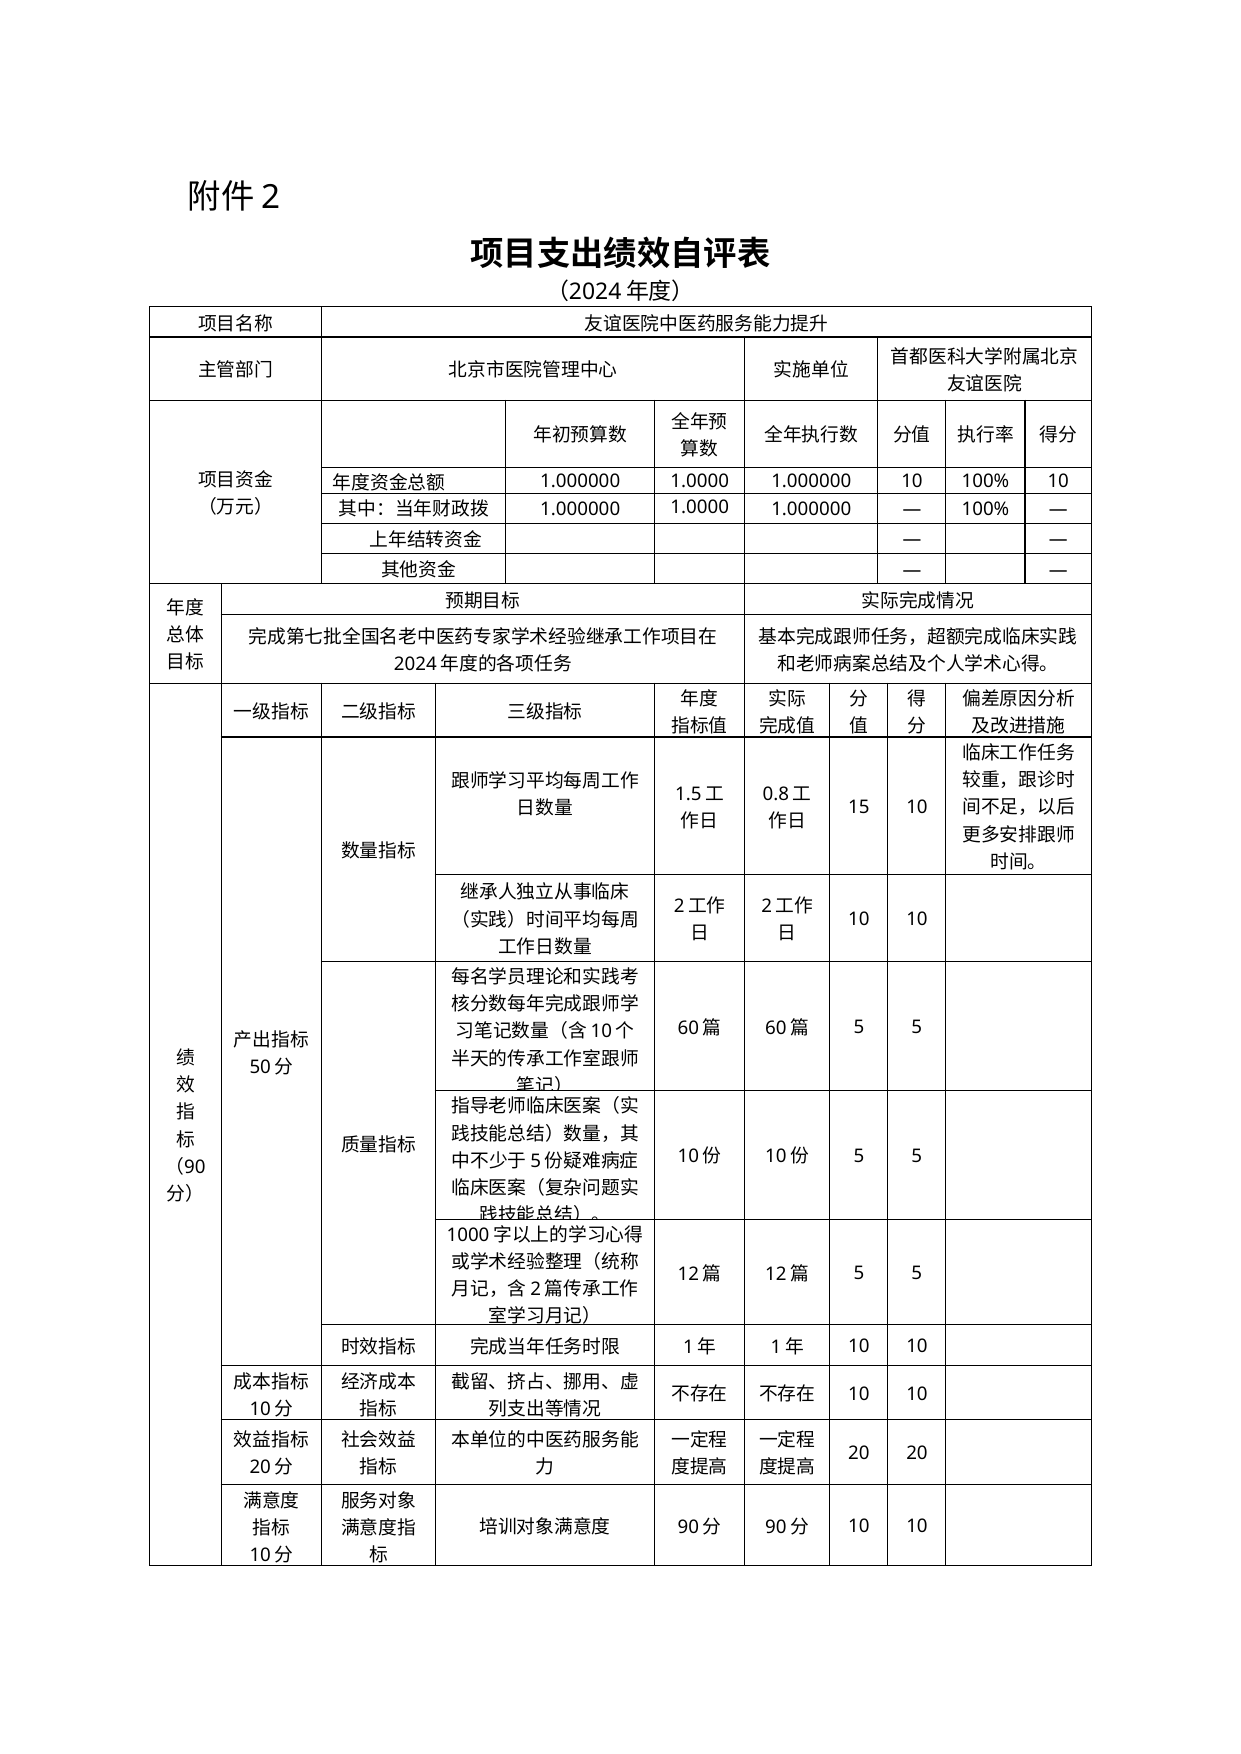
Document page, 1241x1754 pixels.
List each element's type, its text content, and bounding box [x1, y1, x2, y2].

table_cell [322, 401, 505, 467]
table_cell 临床工作任务较重，跟诊时间不足，以后更多安排跟师时间。 [946, 738, 1091, 874]
table_cell — [878, 554, 945, 583]
table_cell 主管部门 [150, 338, 321, 399]
table_cell [946, 524, 1024, 553]
table_cell [946, 1485, 1091, 1565]
table_cell 经济成本指标 [322, 1366, 435, 1419]
table_cell 本单位的中医药服务能力 [436, 1420, 654, 1484]
table_cell 100% [946, 468, 1024, 492]
table_cell 社会效益 指标 [322, 1420, 435, 1484]
table_cell [506, 554, 654, 583]
table_cell 20 [830, 1420, 887, 1484]
table_cell 2工作日 [745, 875, 829, 961]
table_cell 90分 [655, 1485, 744, 1565]
table_cell 全年执行数 [745, 401, 877, 467]
table_cell 服务对象满意度指标 [322, 1485, 435, 1565]
table_cell [506, 524, 654, 553]
table_cell 跟师学习平均每周工作日数量 [436, 738, 654, 874]
table_cell 1000字以上的学习心得或学术经验整理（统称月记，含2篇传承工作室学习月记） [436, 1220, 654, 1324]
table_cell 年度 指标值 [655, 684, 744, 736]
table_cell 10 [888, 738, 945, 874]
table_cell 10 [830, 1366, 887, 1419]
table_cell 分值 [830, 684, 887, 736]
table_cell [946, 1220, 1091, 1324]
table_cell 20 [888, 1420, 945, 1484]
table_cell 年度总体目标 [150, 584, 221, 682]
table_cell 全年预算数 [655, 401, 744, 467]
table_cell 10 [888, 1485, 945, 1565]
table_cell 二级指标 [322, 684, 435, 736]
table_cell 实际完成情况 [745, 584, 1091, 614]
table_cell 产出指标 50分 [222, 738, 321, 1365]
table_cell 绩 效 指 标 （90分） [150, 684, 221, 1565]
table_cell 效益指标 20分 [222, 1420, 321, 1484]
table_cell 10 [878, 468, 945, 492]
table_cell 北京市医院管理中心 [322, 338, 744, 399]
table_cell 指导老师临床医案（实践技能总结）数量，其中不少于5份疑难病症临床医案（复杂问题实践技能总结）。 [436, 1091, 654, 1218]
table_cell 1.000000 [745, 494, 877, 523]
table_cell 完成第七批全国名老中医药专家学术经验继承工作项目在2024年度的各项任务 [222, 615, 744, 682]
table_cell 项目资金 （万元） [150, 401, 321, 583]
table_cell 0.8工作日 [745, 738, 829, 874]
table_cell 完成当年任务时限 [436, 1325, 654, 1365]
table_cell 5 [830, 962, 887, 1090]
table_cell 一定程度提高 [655, 1420, 744, 1484]
table_cell 1.000000 [506, 468, 654, 492]
table_cell 10份 [745, 1091, 829, 1218]
table_cell 60篇 [745, 962, 829, 1090]
table_cell 培训对象满意度 [436, 1485, 654, 1565]
table_cell 截留、挤占、挪用、虚列支出等情况 [436, 1366, 654, 1419]
table_cell 10 [1026, 468, 1091, 492]
table_cell 得分 [1026, 401, 1091, 467]
table_cell 三级指标 [436, 684, 654, 736]
table_cell 执行率 [946, 401, 1024, 467]
table_header 项目支出绩效自评表 [149, 227, 1091, 273]
table_cell 数量指标 [322, 738, 435, 961]
table_cell [655, 554, 744, 583]
table_cell 5 [888, 1220, 945, 1324]
table_cell 5 [830, 1091, 887, 1218]
table_cell 年初预算数 [506, 401, 654, 467]
table_cell 1.000000 [506, 494, 654, 523]
table_cell 100% [946, 494, 1024, 523]
table_cell [946, 1325, 1091, 1365]
table_cell 偏差原因分析及改进措施 [946, 684, 1091, 736]
table_cell 得分 [888, 684, 945, 736]
table_cell 5 [830, 1220, 887, 1324]
table_cell 一定程度提高 [745, 1420, 829, 1484]
table_cell — [878, 524, 945, 553]
table_cell （2024年度） [149, 273, 1091, 306]
table_cell 5 [888, 1091, 945, 1218]
text 附件2 [187, 162, 1053, 227]
table_cell 10 [888, 1325, 945, 1365]
table_cell 1年 [745, 1325, 829, 1365]
table_cell 不存在 [745, 1366, 829, 1419]
table_cell 满意度 指标 10分 [222, 1485, 321, 1565]
table_cell 分值 [878, 401, 945, 467]
table_cell 10 [830, 1485, 887, 1565]
table_cell [946, 1366, 1091, 1419]
table_cell [946, 1420, 1091, 1484]
table_cell 上年结转资金 [322, 524, 505, 553]
table_cell — [1026, 554, 1091, 583]
table_cell 成本指标 10分 [222, 1366, 321, 1419]
table_cell 5 [888, 962, 945, 1090]
table_cell 其他资金 [322, 554, 505, 583]
table_cell 10 [830, 875, 887, 961]
table_cell 10 [888, 875, 945, 961]
table_cell 继承人独立从事临床（实践）时间平均每周工作日数量 [436, 875, 654, 961]
table_cell [745, 524, 877, 553]
table_cell 60篇 [655, 962, 744, 1090]
table_cell 质量指标 [322, 962, 435, 1324]
table_cell 10份 [655, 1091, 744, 1218]
table_cell 12篇 [745, 1220, 829, 1324]
table_cell 15 [830, 738, 887, 874]
table_cell [946, 554, 1024, 583]
table_cell 实施单位 [745, 338, 877, 399]
table_cell 实际 完成值 [745, 684, 829, 736]
table_cell [655, 524, 744, 553]
table_cell 一级指标 [222, 684, 321, 736]
table_cell 12篇 [655, 1220, 744, 1324]
table_cell 不存在 [655, 1366, 744, 1419]
table_cell [946, 875, 1091, 961]
table_cell — [1026, 494, 1091, 523]
table_cell 时效指标 [322, 1325, 435, 1365]
table_cell 1.000000 [745, 468, 877, 492]
table_cell 1年 [655, 1325, 744, 1365]
table_cell [745, 554, 877, 583]
table_cell 年度资金总额 [322, 468, 505, 492]
table_cell 10 [830, 1325, 887, 1365]
table_cell [946, 1091, 1091, 1218]
table_cell 每名学员理论和实践考核分数每年完成跟师学习笔记数量（含10个半天的传承工作室跟师笔记） [436, 962, 654, 1090]
table_cell [946, 962, 1091, 1090]
table_cell 2工作日 [655, 875, 744, 961]
table_cell 友谊医院中医药服务能力提升 [322, 307, 1091, 336]
table_cell 1.000000 [655, 494, 744, 523]
table_cell 项目名称 [150, 307, 321, 336]
table_cell 1.000000 [655, 468, 744, 492]
table_cell 1.5工作日 [655, 738, 744, 874]
table_cell — [878, 494, 945, 523]
table_cell 90分 [745, 1485, 829, 1565]
table_cell — [1026, 524, 1091, 553]
table_cell 预期目标 [222, 584, 744, 614]
table_cell 10 [888, 1366, 945, 1419]
table_cell 首都医科大学附属北京友谊医院 [878, 338, 1091, 399]
table_cell 基本完成跟师任务，超额完成临床实践和老师病案总结及个人学术心得。 [745, 615, 1091, 682]
table_cell 其中：当年财政拨款 [322, 494, 505, 523]
